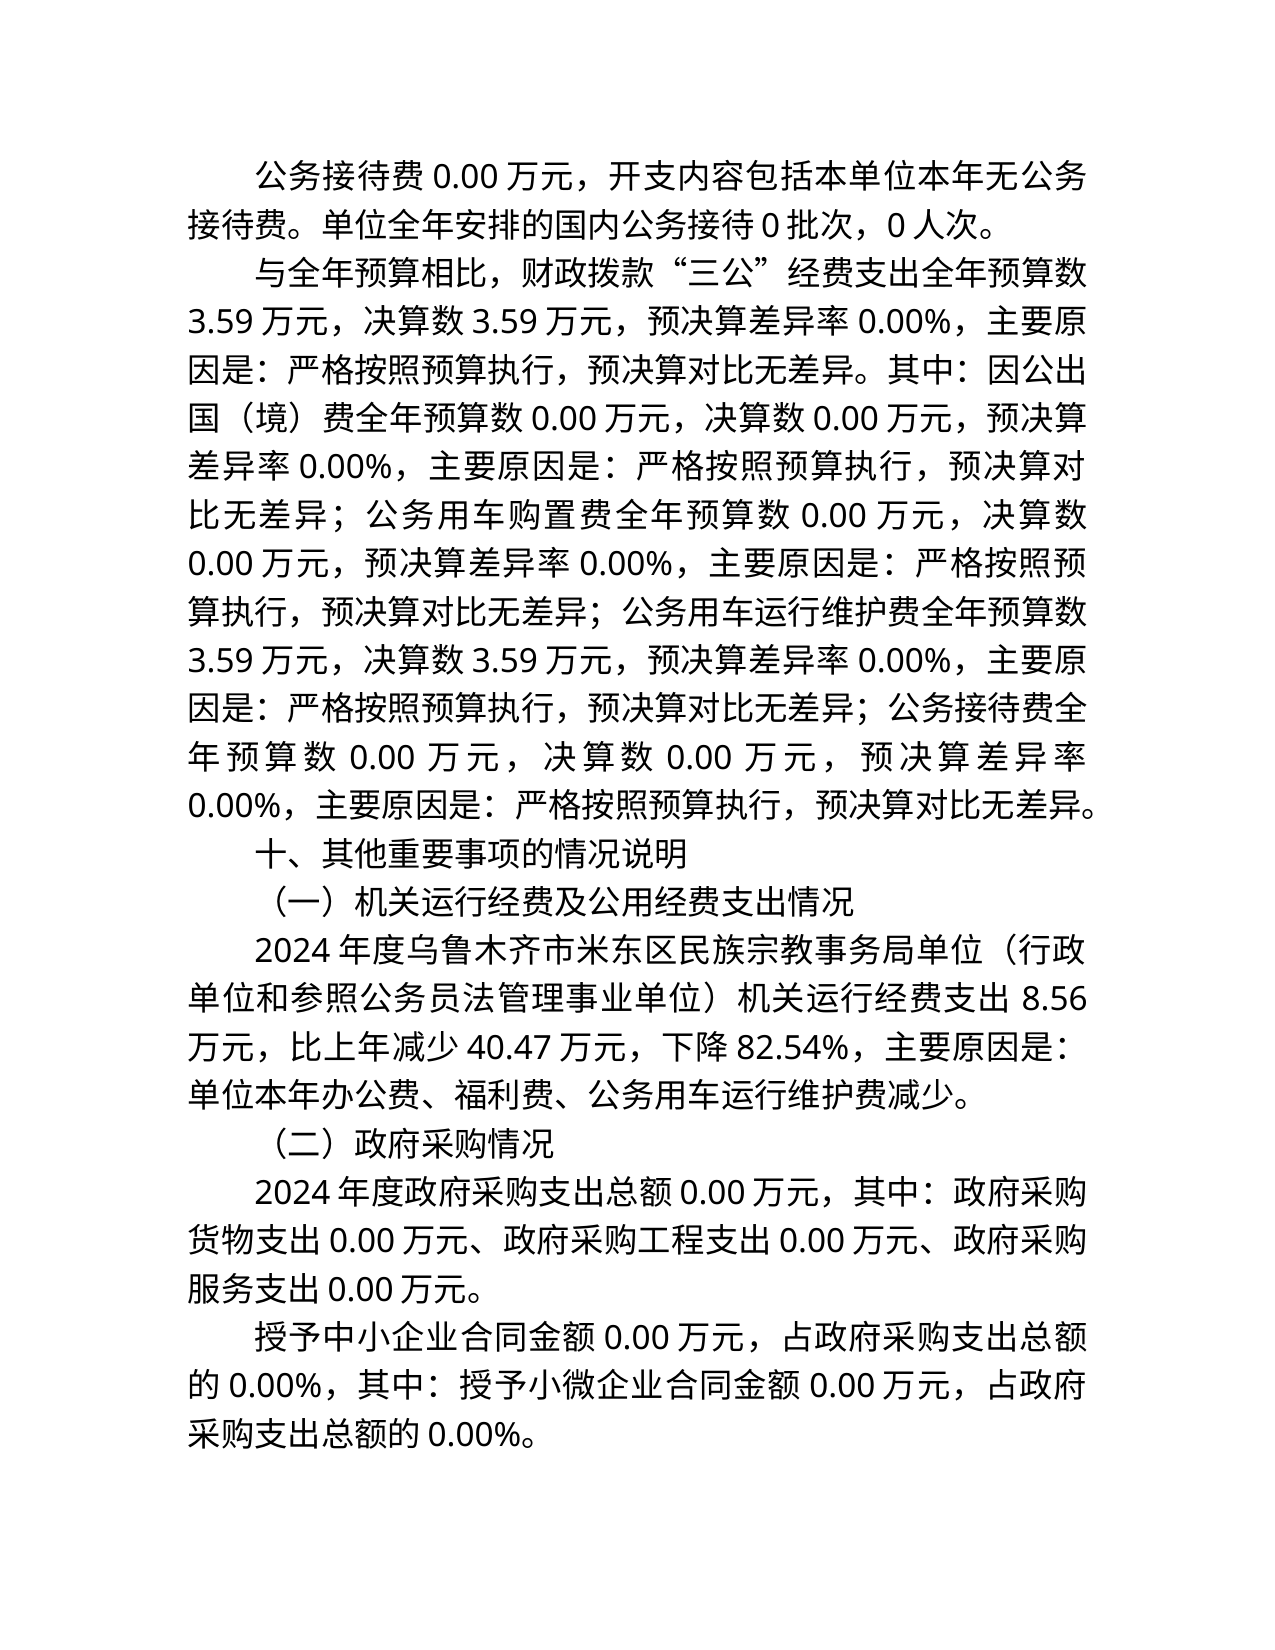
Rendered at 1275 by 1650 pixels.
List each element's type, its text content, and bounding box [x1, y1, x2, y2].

text 2024年度乌鲁木齐市米东区民族宗教事务局单位（行政单位和参照公务员法管理事业单位）机关运行经费支出8.56万元，比上年减少40.47万元，下降82.54%，主要原因是：单位本年办公费、福利费、公务用车运行维护费减少。 [187, 924, 1087, 1117]
text 公务接待费0.00万元，开支内容包括本单位本年无公务接待费。单位全年安排的国内公务接待0批次，0人次。 [187, 150, 1087, 247]
text 2024年度政府采购支出总额0.00万元，其中：政府采购货物支出0.00万元、政府采购工程支出0.00万元、政府采购服务支出0.00万元。 [187, 1166, 1087, 1311]
text 授予中小企业合同金额0.00万元，占政府采购支出总额的0.00%，其中：授予小微企业合同金额0.00万元，占政府采购支出总额的0.00%。 [187, 1311, 1087, 1456]
text （二）政府采购情况 [187, 1117, 1087, 1166]
text （一）机关运行经费及公用经费支出情况 [187, 876, 1087, 924]
text 与全年预算相比，财政拨款“三公”经费支出全年预算数3.59万元，决算数3.59万元，预决算差异率0.00%，主要原因是：严格按照预算执行，预决算对比无差异。其中：因公出国（境）费全年预算数0.00万元，决算数0.00万元，预决算差异率0.00%，主要原因是：严格按照预算执行，预决算对比无差异；公务用车购置费全年预算数0.00万元，决算数0.00万元，预决算差异率0.00%，主要原因是：严格按照预算执行，预决算对比无差异；公务用车运行维护费全年预算数3.59万元，决算数3.59万元，预决算差异率0.00%，主要原因是：严格按照预算执行，预决算对比无差异；公务接待费全年预算数0.00万元，决算数0.00万元，预决算差异率0.00%，主要原因是：严格按照预算执行，预决算对比无差异。 [187, 247, 1087, 827]
text 十、其他重要事项的情况说明 [187, 827, 1087, 876]
